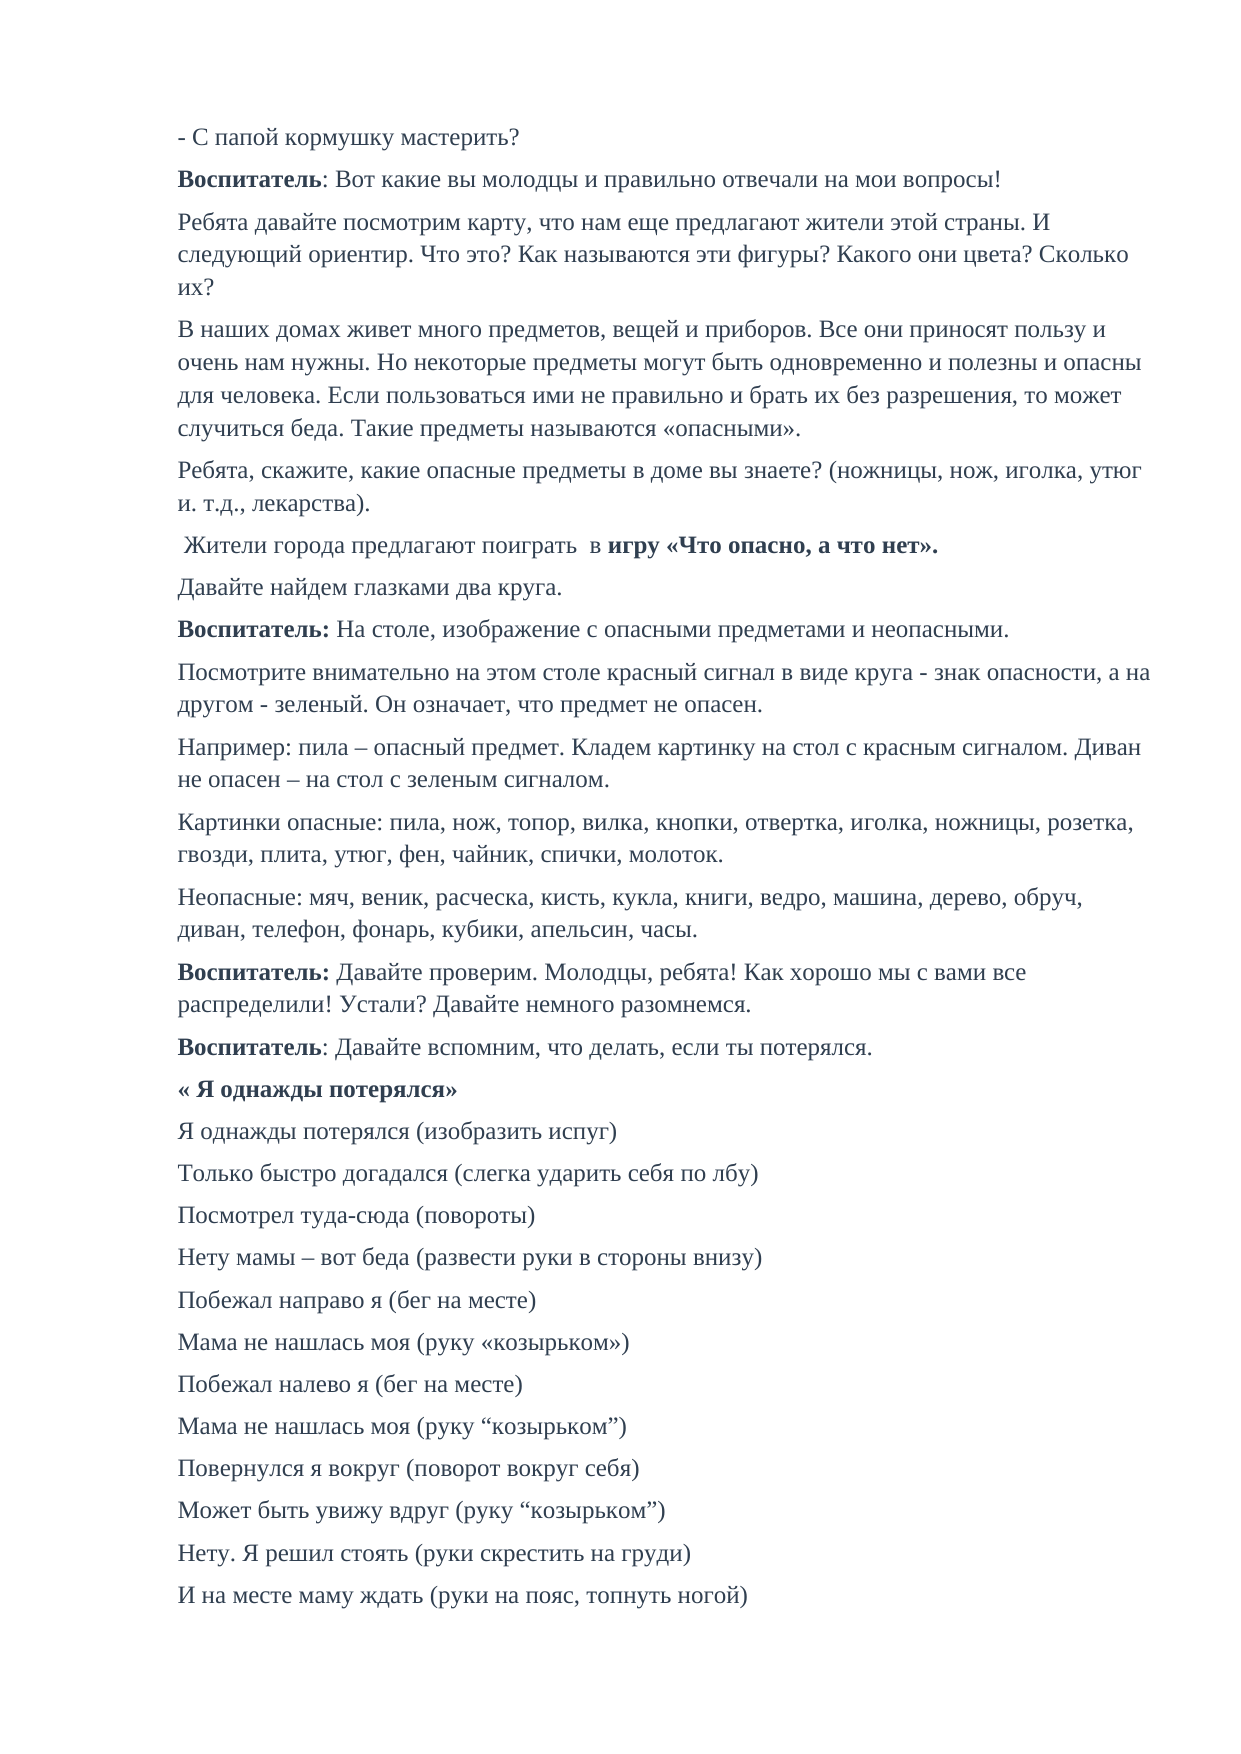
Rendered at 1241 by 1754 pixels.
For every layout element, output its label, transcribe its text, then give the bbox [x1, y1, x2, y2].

text Мама не нашлась моя (руку “козырьком”) [177, 1407, 1152, 1440]
text И на месте маму ждать (руки на пояс, топнуть ногой) [177, 1576, 1152, 1609]
text Побежал направо я (бег на месте) [177, 1281, 1152, 1313]
text Воспитатель: Давайте вспомним, что делать, если ты потерялся. [177, 1027, 1152, 1060]
text Жители города предлагают поиграть в игру «Что опасно, а что нет». [177, 526, 1152, 559]
text Посмотрите внимательно на этом столе красный сигнал в виде круга - знак опасности, а на другом - зеленый. Он означает, что предмет не опасен. [177, 652, 1152, 718]
text Побежал налево я (бег на месте) [177, 1365, 1152, 1398]
text Воспитатель: На столе, изображение с опасными предметами и неопасными. [177, 610, 1152, 643]
text Повернулся я вокруг (поворот вокруг себя) [177, 1449, 1152, 1482]
text Нету мамы – вот беда (развести руки в стороны внизу) [177, 1238, 1152, 1271]
text Неопасные: мяч, веник, расческа, кисть, кукла, книги, ведро, машина, дерево, обруч, диван, телефон, фонарь, кубики, апельсин, часы. [177, 877, 1152, 943]
text Ребята давайте посмотрим карту, что нам еще предлагают жители этой страны. И следующий ориентир. Что это? Как называются эти фигуры? Какого они цвета? Сколько их? [177, 202, 1152, 301]
text Может быть увижу вдруг (руку “козырьком”) [177, 1492, 1152, 1524]
text Воспитатель: Вот какие вы молодцы и правильно отвечали на мои вопросы! [177, 160, 1152, 193]
text Только быстро догадался (слегка ударить себя по лбу) [177, 1154, 1152, 1187]
text Мама не нашлась моя (руку «козырьком») [177, 1323, 1152, 1356]
text Я однажды потерялся (изобразить испуг) [177, 1112, 1152, 1145]
text Давайте найдем глазками два круга. [177, 568, 1152, 601]
text В наших домах живет много предметов, вещей и приборов. Все они приносят пользу и очень нам нужны. Но некоторые предметы могут быть одновременно и полезны и опасны для человека. Если пользоваться ими не правильно и брать их без разрешения, то может случиться беда. Такие предметы называются «опасными». [177, 310, 1152, 442]
text Например: пила – опасный предмет. Кладем картинку на стол с красным сигналом. Диван не опасен – на стол с зеленым сигналом. [177, 727, 1152, 793]
text Нету. Я решил стоять (руки скрестить на груди) [177, 1534, 1152, 1567]
text Картинки опасные: пила, нож, топор, вилка, кнопки, отвертка, иголка, ножницы, розетка, гвозди, плита, утюг, фен, чайник, спички, молоток. [177, 802, 1152, 868]
text - С папой кормушку мастерить? [177, 118, 1152, 151]
text Воспитатель: Давайте проверим. Молодцы, ребята! Как хорошо мы с вами все распределили! Устали? Давайте немного разомнемся. [177, 952, 1152, 1018]
text « Я однажды потерялся» [177, 1070, 1152, 1102]
text Ребята, скажите, какие опасные предметы в доме вы знаете? (ножницы, нож, иголка, утюг и. т.д., лекарства). [177, 451, 1152, 517]
text Посмотрел туда-сюда (повороты) [177, 1196, 1152, 1229]
